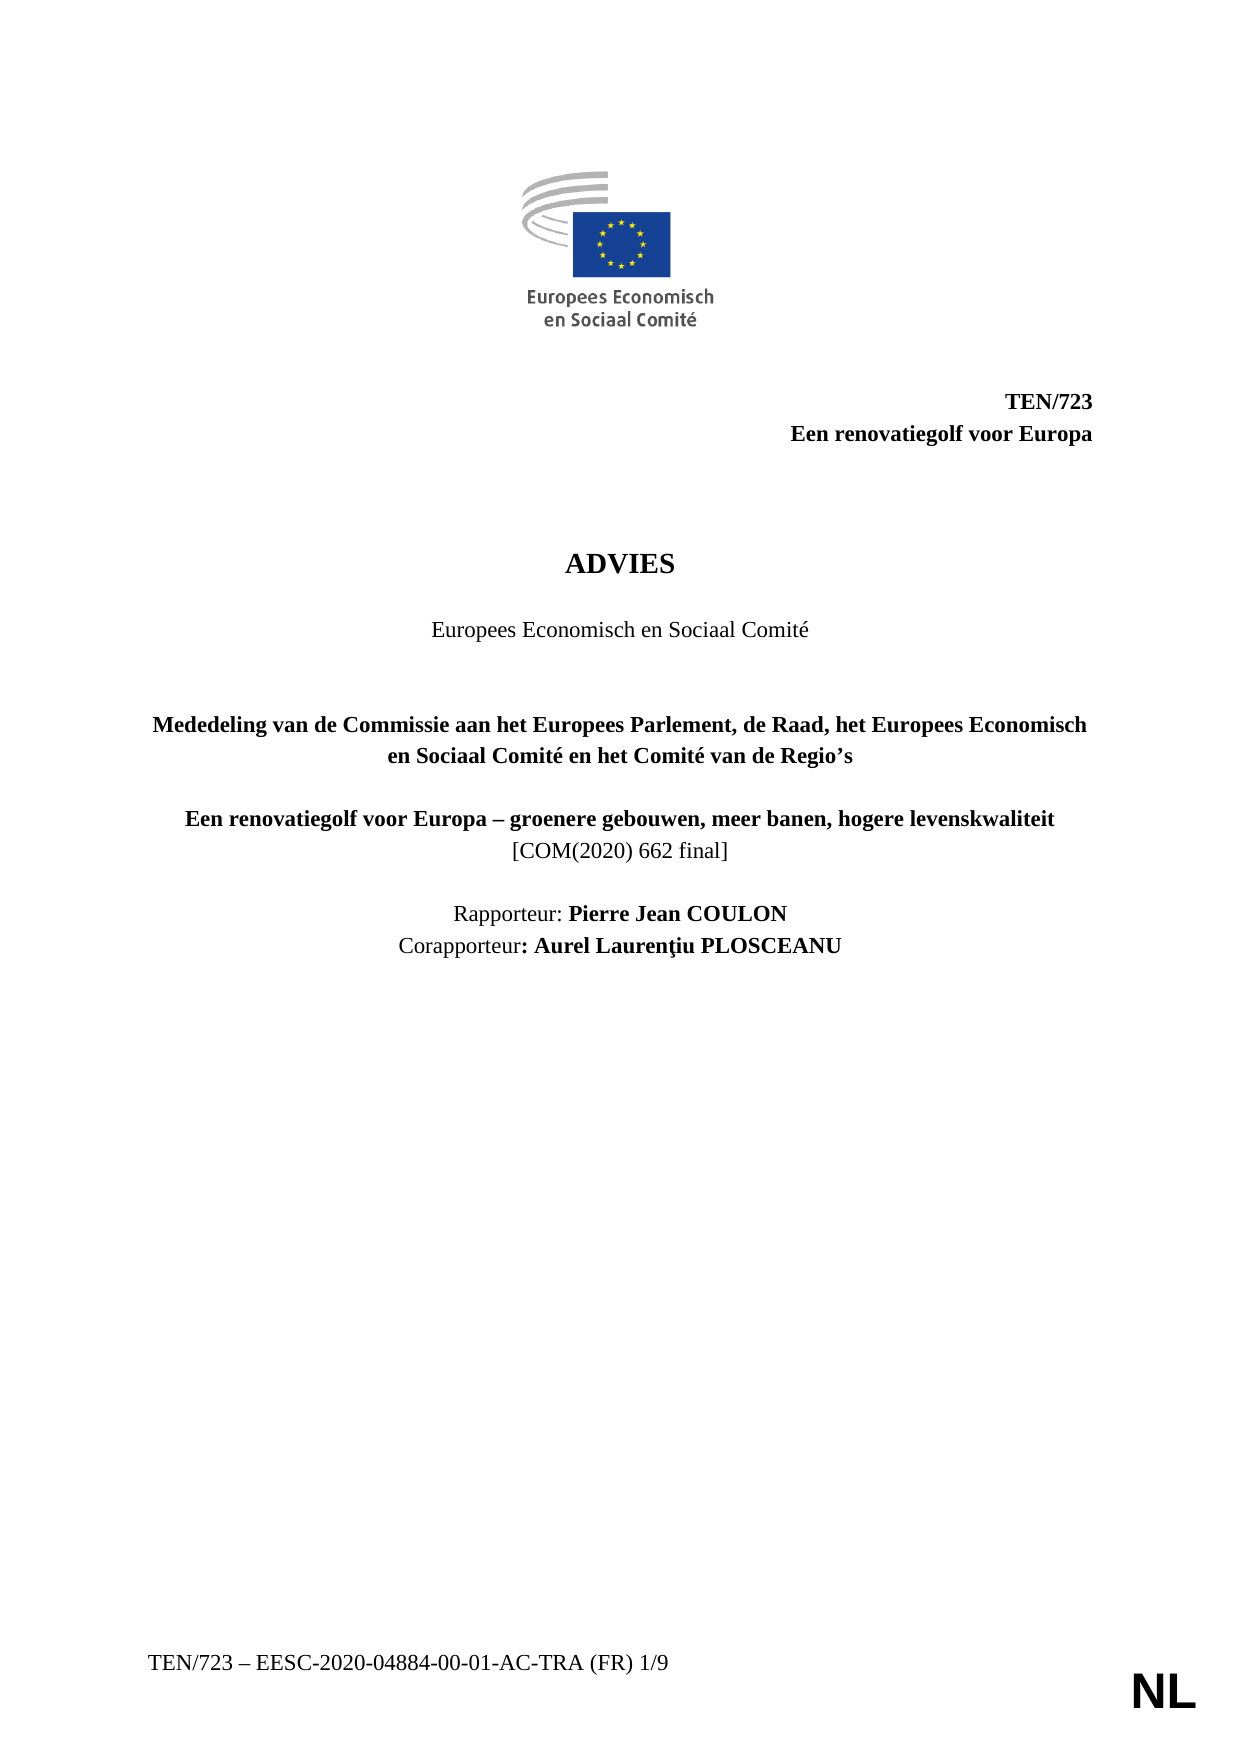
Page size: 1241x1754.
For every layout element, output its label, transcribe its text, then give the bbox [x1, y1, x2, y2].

text Rapporteur: Pierre Jean COULON [148, 900, 1093, 927]
text Een renovatiegolf voor Europa [148, 419, 1093, 446]
text TEN/723 [148, 388, 1093, 414]
text Corapporteur: Aurel Laurenţiu PLOSCEANU [148, 932, 1093, 958]
text ADVIES Europees Economisch en Sociaal Comité Mededeling van de Commissie aan het Europees Parlement, de Raad, het Europees Economisch en Sociaal Comité en het Comité van de Regio’s Een renovatiegolf voor Europa – groenere gebouwen, meer banen, hogere levenskwaliteit [148, 546, 1093, 832]
picture [473, 147, 768, 352]
text [COM(2020) 662 final] [148, 837, 1093, 863]
